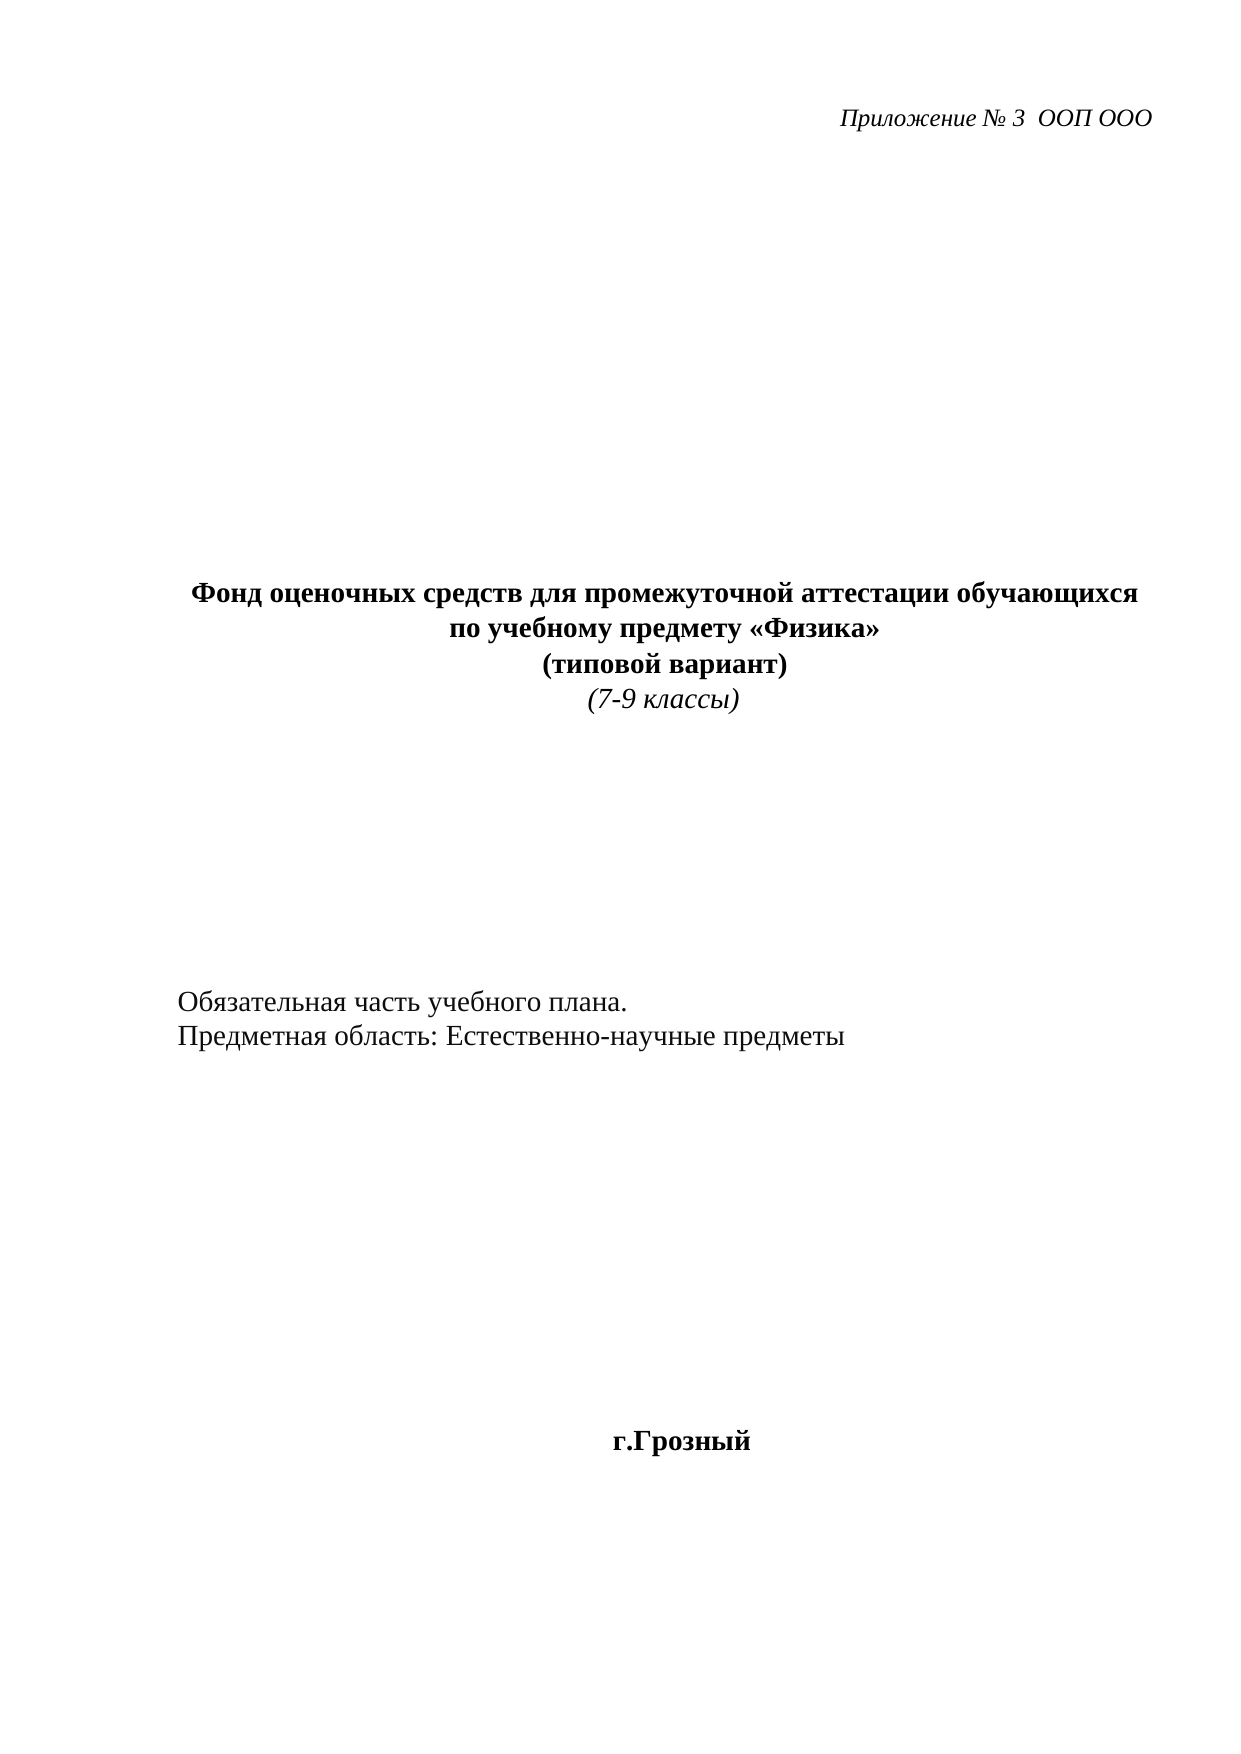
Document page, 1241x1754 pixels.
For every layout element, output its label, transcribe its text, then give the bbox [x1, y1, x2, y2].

text Обязательная часть учебного плана. [177, 984, 1152, 1018]
text г.Грозный [300, 1423, 1063, 1457]
text Предметная область: Естественно-научные предметы [177, 1018, 1152, 1052]
text Фонд оценочных средств для промежуточной аттестации обучающихся [177, 575, 1152, 609]
text (7-9 классы) [177, 681, 1152, 714]
text Приложение № 3 ООП ООО [177, 103, 1152, 132]
text по учебному предмету «Физика» [177, 611, 1152, 644]
text (типовой вариант) [177, 646, 1152, 679]
